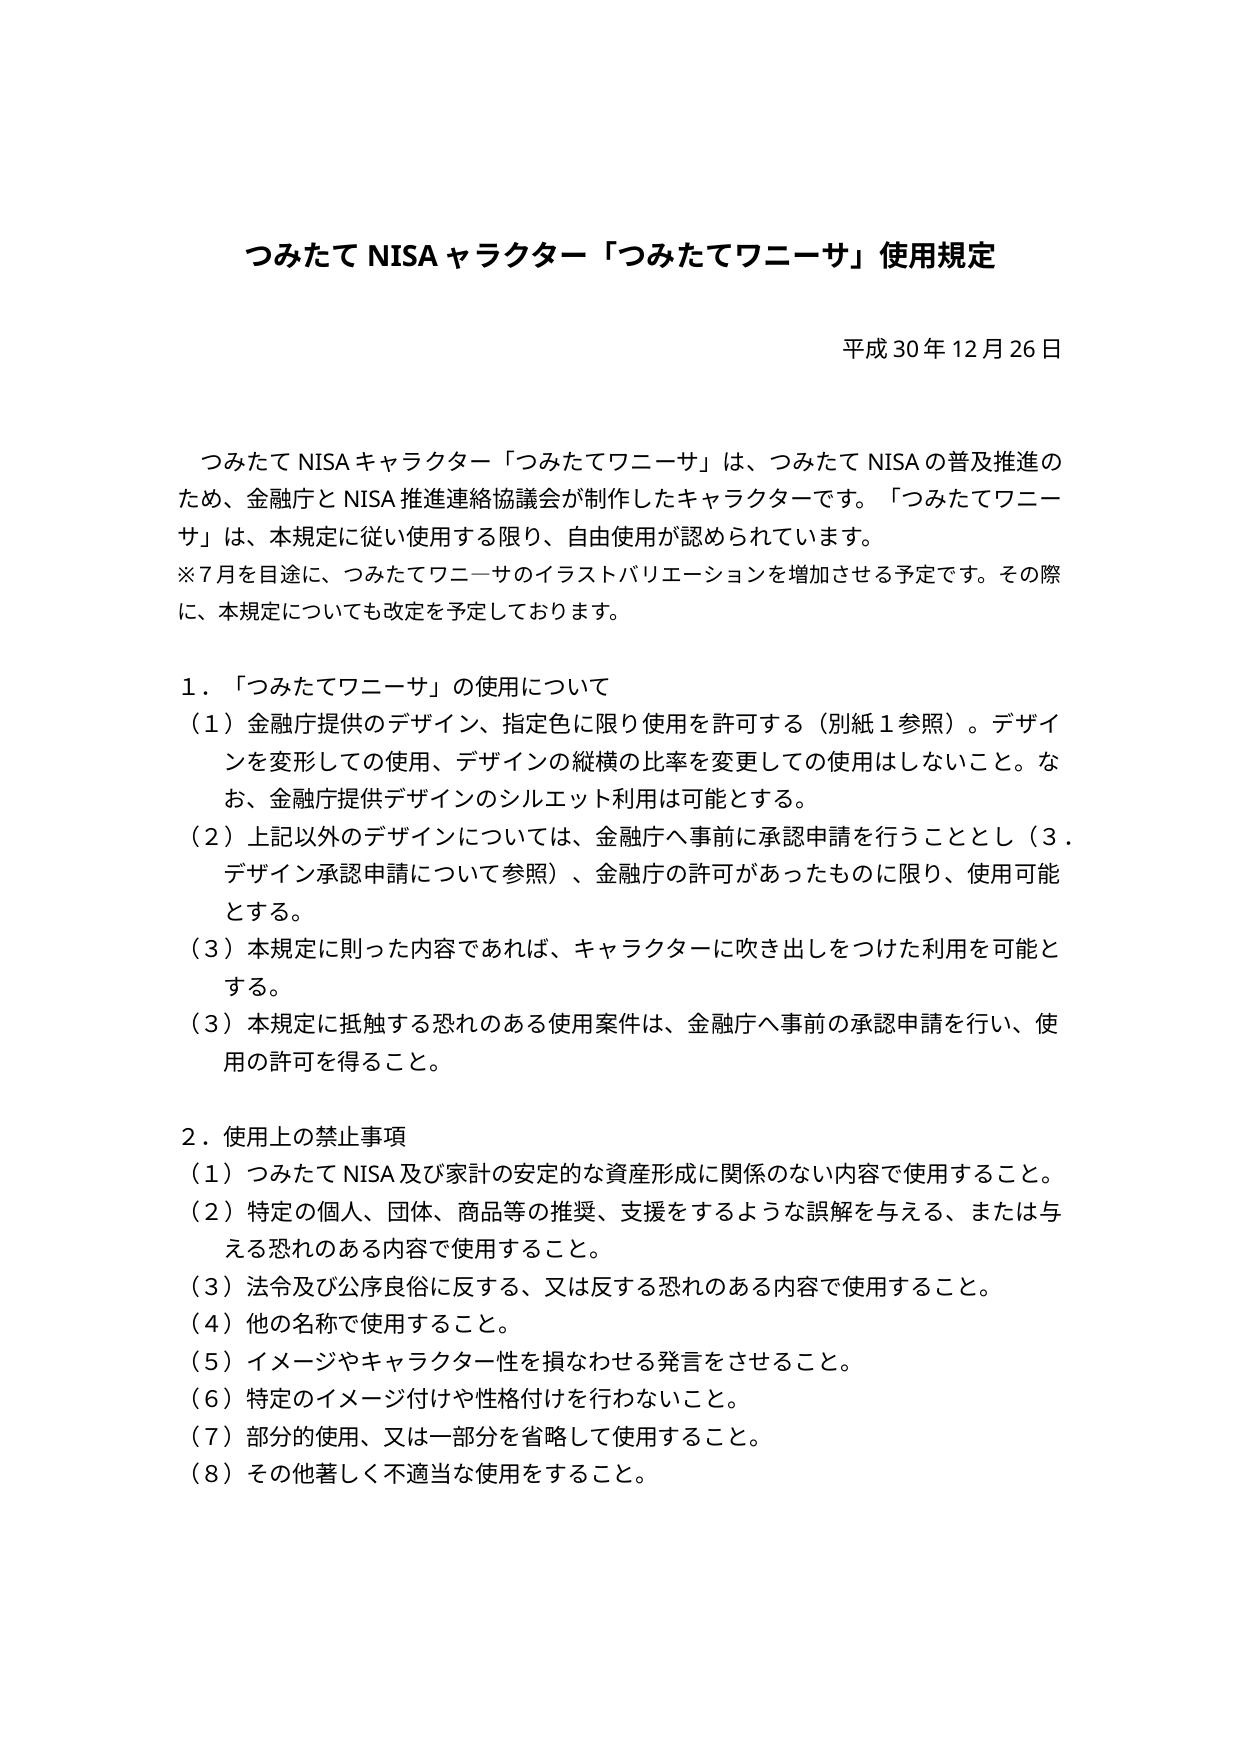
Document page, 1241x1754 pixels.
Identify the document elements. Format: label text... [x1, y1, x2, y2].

text （３）本規定に則った内容であれば、キャラクターに吹き出しをつけた利用を可能とする。 [177, 929, 1063, 1004]
text ※７月を目途に、つみたてワニ―サのイラストバリエーションを増加させる予定です。その際に、本規定についても改定を予定しております。 [177, 554, 1063, 629]
text （８）その他著しく不適当な使用をすること。 [177, 1454, 1063, 1492]
text ２．使用上の禁止事項 [177, 1117, 1063, 1154]
text （３）本規定に抵触する恐れのある使用案件は、金融庁へ事前の承認申請を行い、使用の許可を得ること。 [177, 1004, 1063, 1079]
text （７）部分的使用、又は一部分を省略して使用すること。 [177, 1417, 1063, 1454]
text （１）つみたてNISA及び家計の安定的な資産形成に関係のない内容で使用すること。 [177, 1154, 1063, 1192]
text （２）特定の個人、団体、商品等の推奨、支援をするような誤解を与える、または与える恐れのある内容で使用すること。 [177, 1192, 1063, 1267]
text （４）他の名称で使用すること。 [177, 1304, 1063, 1342]
text （１）金融庁提供のデザイン、指定色に限り使用を許可する（別紙１参照）。デザインを変形しての使用、デザインの縦横の比率を変更しての使用はしないこと。なお、金融庁提供デザインのシルエット利用は可能とする。 [177, 704, 1063, 817]
text つみたてNISAャラクター「つみたてワニーサ」使用規定 [177, 217, 1063, 292]
text （２）上記以外のデザインについては、金融庁へ事前に承認申請を行うこととし（３．デザイン承認申請について参照）、金融庁の許可があったものに限り、使用可能とする。 [177, 817, 1063, 929]
text （６）特定のイメージ付けや性格付けを行わないこと。 [177, 1379, 1063, 1417]
text つみたてNISAキャラクター「つみたてワニーサ」は、つみたてNISAの普及推進のため、金融庁とNISA推進連絡協議会が制作したキャラクターです。「つみたてワニーサ」は、本規定に従い使用する限り、自由使用が認められています。 [177, 442, 1063, 554]
text （３）法令及び公序良俗に反する、又は反する恐れのある内容で使用すること。 [177, 1267, 1063, 1304]
text （５）イメージやキャラクター性を損なわせる発言をさせること。 [177, 1342, 1063, 1379]
text １．「つみたてワニーサ」の使用について [177, 667, 1063, 704]
text 平成30年12月26日 [177, 329, 1063, 367]
